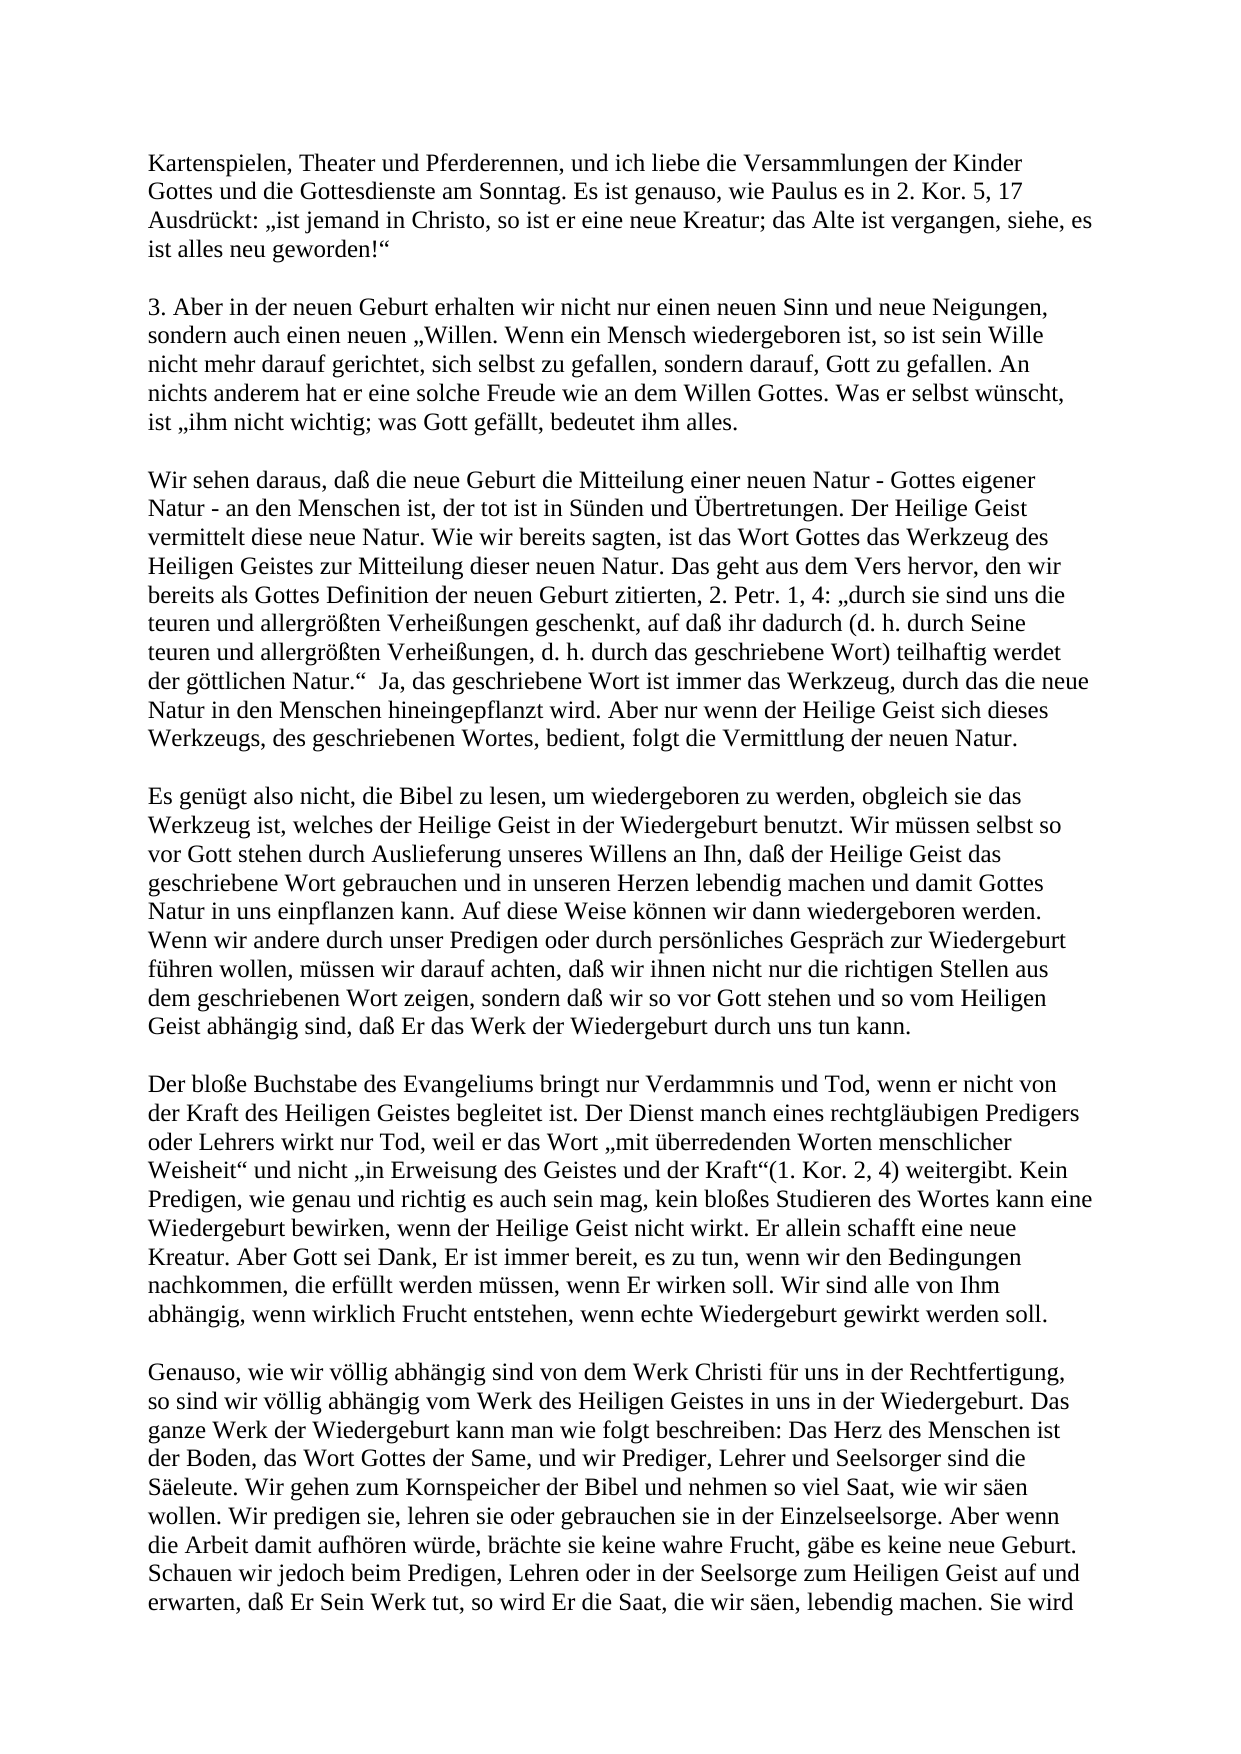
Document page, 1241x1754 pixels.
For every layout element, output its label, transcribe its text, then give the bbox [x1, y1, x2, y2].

text 3. Aber in der neuen Geburt erhalten wir nicht nur einen neuen Sinn und neue Neigungen, sondern auch einen neuen „Willen. Wenn ein Mensch wiedergeboren ist, so ist sein Wille nicht mehr darauf gerichtet, sich selbst zu gefallen, sondern darauf, Gott zu gefallen. An nichts anderem hat er eine solche Freude wie an dem Willen Gottes. Was er selbst wünscht, ist „ihm nicht wichtig; was Gott gefällt, bedeutet ihm alles. [148, 292, 1093, 436]
text Der bloße Buchstabe des Evangeliums bringt nur Verdammnis und Tod, wenn er nicht von der Kraft des Heiligen Geistes begleitet ist. Der Dienst manch eines rechtgläubigen Predigers oder Lehrers wirkt nur Tod, weil er das Wort „mit überredenden Worten menschlicher Weisheit“ und nicht „in Erweisung des Geistes und der Kraft“(1. Kor. 2, 4) weitergibt. Kein Predigen, wie genau und richtig es auch sein mag, kein bloßes Studieren des Wortes kann eine Wiedergeburt bewirken, wenn der Heilige Geist nicht wirkt. Er allein schafft eine neue Kreatur. Aber Gott sei Dank, Er ist immer bereit, es zu tun, wenn wir den Bedingungen nachkommen, die erfüllt werden müssen, wenn Er wirken soll. Wir sind alle von Ihm abhängig, wenn wirklich Frucht entstehen, wenn echte Wiedergeburt gewirkt werden soll. [148, 1069, 1093, 1328]
text Es genügt also nicht, die Bibel zu lesen, um wiedergeboren zu werden, obgleich sie das Werkzeug ist, welches der Heilige Geist in der Wiedergeburt benutzt. Wir müssen selbst so vor Gott stehen durch Auslieferung unseres Willens an Ihn, daß der Heilige Geist das geschriebene Wort gebrauchen und in unseren Herzen lebendig machen und damit Gottes Natur in uns einpflanzen kann. Auf diese Weise können wir dann wiedergeboren werden. Wenn wir andere durch unser Predigen oder durch persönliches Gespräch zur Wiedergeburt führen wollen, müssen wir darauf achten, daß wir ihnen nicht nur die richtigen Stellen aus dem geschriebenen Wort zeigen, sondern daß wir so vor Gott stehen und so vom Heiligen Geist abhängig sind, daß Er das Werk der Wiedergeburt durch uns tun kann. [148, 781, 1093, 1040]
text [148, 148, 1093, 263]
text Wir sehen daraus, daß die neue Geburt die Mitteilung einer neuen Natur - Gottes eigener Natur - an den Menschen ist, der tot ist in Sünden und Übertretungen. Der Heilige Geist vermittelt diese neue Natur. Wie wir bereits sagten, ist das Wort Gottes das Werkzeug des Heiligen Geistes zur Mitteilung dieser neuen Natur. Das geht aus dem Vers hervor, den wir bereits als Gottes Definition der neuen Geburt zitierten, 2. Petr. 1, 4: „durch sie sind uns die teuren und allergrößten Verheißungen geschenkt, auf daß ihr dadurch (d. h. durch Seine teuren und allergrößten Verheißungen, d. h. durch das geschriebene Wort) teilhaftig werdet der göttlichen Natur.“ Ja, das geschriebene Wort ist immer das Werkzeug, durch das die neue Natur in den Menschen hineingepflanzt wird. Aber nur wenn der Heilige Geist sich dieses Werkzeugs, des geschriebenen Wortes, bedient, folgt die Vermittlung der neuen Natur. [148, 465, 1093, 752]
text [148, 1357, 1093, 1616]
